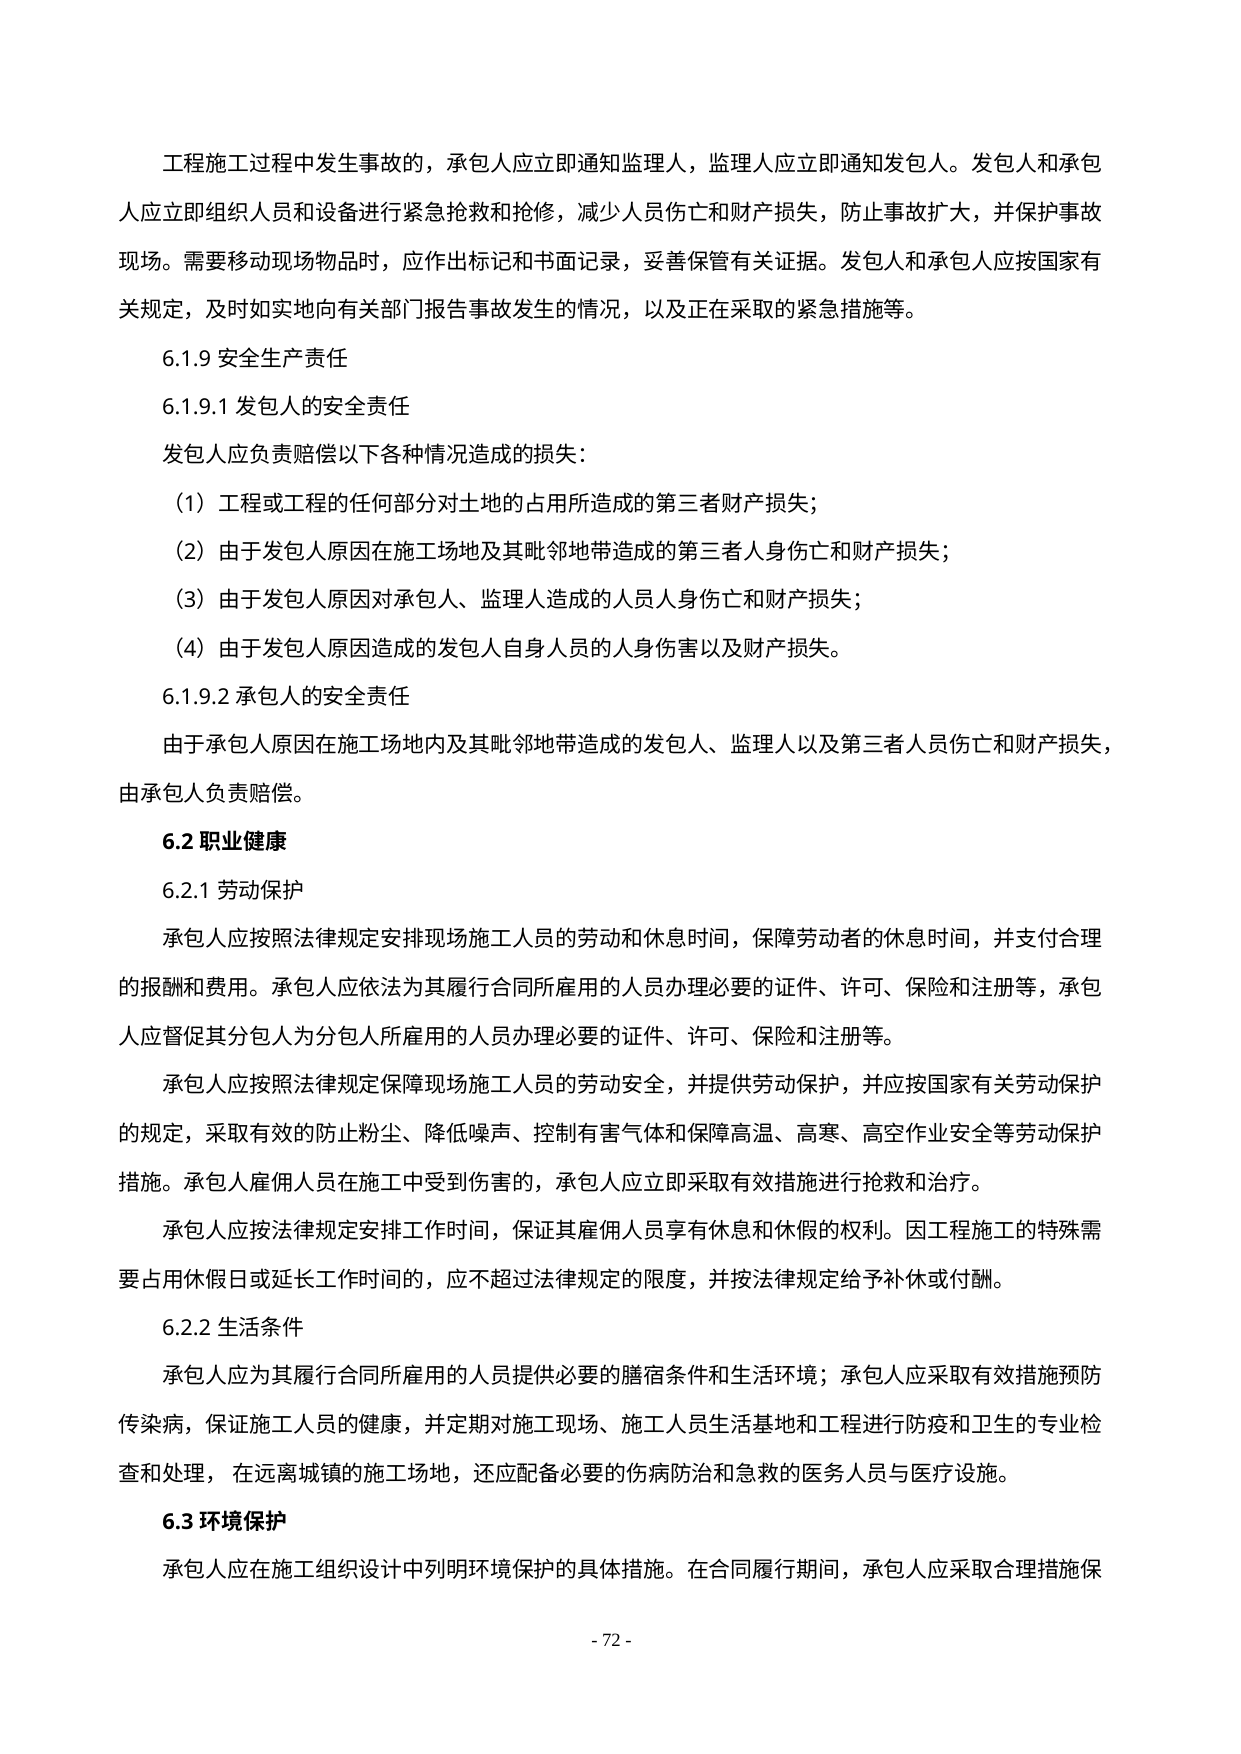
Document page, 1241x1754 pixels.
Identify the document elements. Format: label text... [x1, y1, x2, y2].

text 承包人应按照法律规定保障现场施工人员的劳动安全，并提供劳动保护，并应按国家有关劳动保护的规定，采取有效的防止粉尘、降低噪声、控制有害气体和保障高温、高寒、高空作业安全等劳动保护措施。承包人雇佣人员在施工中受到伤害的，承包人应立即采取有效措施进行抢救和治疗。 [118, 1067, 1104, 1197]
text 发包人应负责赔偿以下各种情况造成的损失： [118, 437, 1104, 469]
text 6.1.9.1 发包人的安全责任 [118, 389, 1104, 421]
text 承包人应在施工组织设计中列明环境保护的具体措施。在合同履行期间，承包人应采取合理措施保护施工现场环境。对施工作业过程中可能引起的大气、水、噪音以及固体废物污染采取具体可行的防范措施。 [118, 1552, 1104, 1584]
text 6.2.1 劳动保护 [118, 872, 1104, 905]
text （3）由于发包人原因对承包人、监理人造成的人员人身伤亡和财产损失； [118, 582, 1104, 614]
subtitle 6.3 环境保护 [118, 1504, 1104, 1536]
text 6.1.9 安全生产责任 [118, 340, 1104, 373]
text 由于承包人原因在施工场地内及其毗邻地带造成的发包人、监理人以及第三者人员伤亡和财产损失，由承包人负责赔偿。 [118, 727, 1104, 808]
text （4）由于发包人原因造成的发包人自身人员的人身伤害以及财产损失。 [118, 630, 1104, 663]
subtitle 6.2 职业健康 [118, 824, 1104, 857]
text （1）工程或工程的任何部分对土地的占用所造成的第三者财产损失； [118, 485, 1104, 518]
text 工程施工过程中发生事故的，承包人应立即通知监理人，监理人应立即通知发包人。发包人和承包人应立即组织人员和设备进行紧急抢救和抢修，减少人员伤亡和财产损失，防止事故扩大，并保护事故现场。需要移动现场物品时，应作出标记和书面记录，妥善保管有关证据。发包人和承包人应按国家有关规定，及时如实地向有关部门报告事故发生的情况，以及正在采取的紧急措施等。 [118, 146, 1104, 324]
text 6.2.2 生活条件 [118, 1309, 1104, 1342]
text 承包人应按照法律规定安排现场施工人员的劳动和休息时间，保障劳动者的休息时间，并支付合理的报酬和费用。承包人应依法为其履行合同所雇用的人员办理必要的证件、许可、保险和注册等，承包人应督促其分包人为分包人所雇用的人员办理必要的证件、许可、保险和注册等。 [118, 921, 1104, 1051]
text （2）由于发包人原因在施工场地及其毗邻地带造成的第三者人身伤亡和财产损失； [118, 534, 1104, 566]
text 承包人应为其履行合同所雇用的人员提供必要的膳宿条件和生活环境；承包人应采取有效措施预防传染病，保证施工人员的健康，并定期对施工现场、施工人员生活基地和工程进行防疫和卫生的专业检查和处理， 在远离城镇的施工场地，还应配备必要的伤病防治和急救的医务人员与医疗设施。 [118, 1358, 1104, 1488]
text 承包人应按法律规定安排工作时间，保证其雇佣人员享有休息和休假的权利。因工程施工的特殊需要占用休假日或延长工作时间的，应不超过法律规定的限度，并按法律规定给予补休或付酬。 [118, 1212, 1104, 1294]
text 6.1.9.2 承包人的安全责任 [118, 679, 1104, 711]
